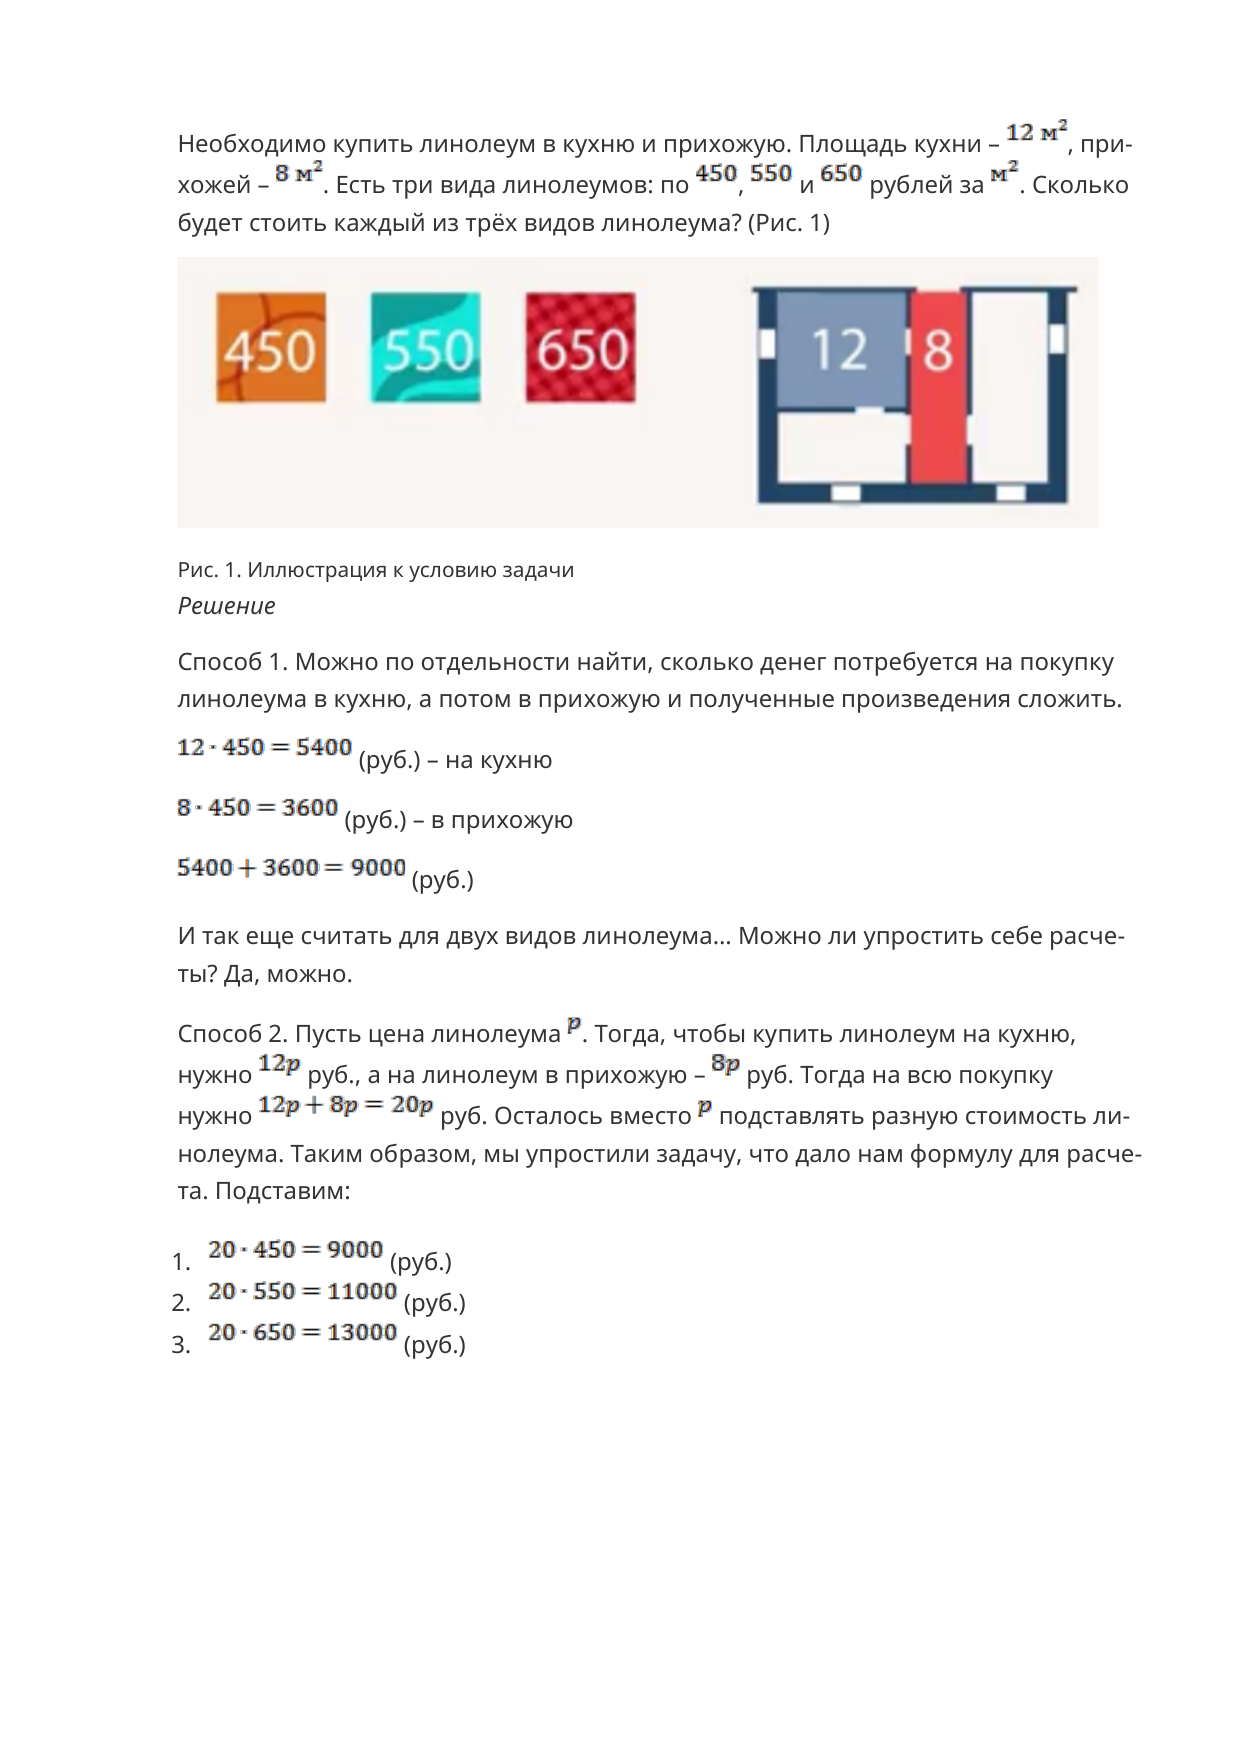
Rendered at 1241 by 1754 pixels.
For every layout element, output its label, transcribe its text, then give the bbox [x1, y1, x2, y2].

picture [177, 853, 406, 889]
list (руб.) [171, 1236, 1152, 1277]
text Способ 2. Пусть цена линолеума . Тогда, чтобы купить линолеум на кухню, нужно руб., а на линолеум в прихожую – руб. Тогда на всю покупку нужно руб. Осталось вместо подставлять разную стоимость линолеума. Таким образом, мы упростили задачу, что дало нам формулу для расчета. Подставим: [177, 1008, 1152, 1207]
text Необходимо купить линолеум в кухню и прихожую. Площадь кухни – , прихожей – . Есть три вида линолеумов: по , и рублей за . Сколько будет стоить каждый из трёх видов линолеума? (Рис. 1) [177, 118, 1152, 238]
text И так еще считать для двух видов линолеума… Можно ли упростить себе расчеты? Да, можно. [177, 914, 1152, 989]
picture [275, 159, 323, 194]
picture [698, 1090, 713, 1125]
picture [177, 733, 353, 768]
picture [208, 1318, 398, 1353]
picture [991, 159, 1019, 194]
text Способ 1. Можно по отдельности найти, сколько денег потребуется на покупку линолеума в кухню, а потом в прихожую и полученные произведения сложить. [177, 640, 1152, 715]
text Рис. 1. Иллюстрация к условию задачи [177, 546, 1152, 584]
picture [208, 1236, 384, 1271]
picture [695, 159, 738, 194]
text (руб.) – на кухню [177, 734, 1152, 775]
text Решение [177, 584, 1152, 621]
text (руб.) [177, 854, 1152, 895]
list (руб.) [171, 1319, 1152, 1360]
picture [750, 159, 793, 194]
picture [820, 159, 863, 194]
picture [177, 793, 339, 829]
picture [711, 1049, 740, 1084]
picture [258, 1090, 434, 1125]
list (руб.) [171, 1277, 1152, 1319]
picture [1006, 118, 1068, 153]
text (руб.) – в прихожую [177, 794, 1152, 835]
picture [567, 1007, 582, 1042]
picture [258, 1049, 301, 1084]
picture [208, 1277, 398, 1312]
picture [177, 257, 1099, 528]
